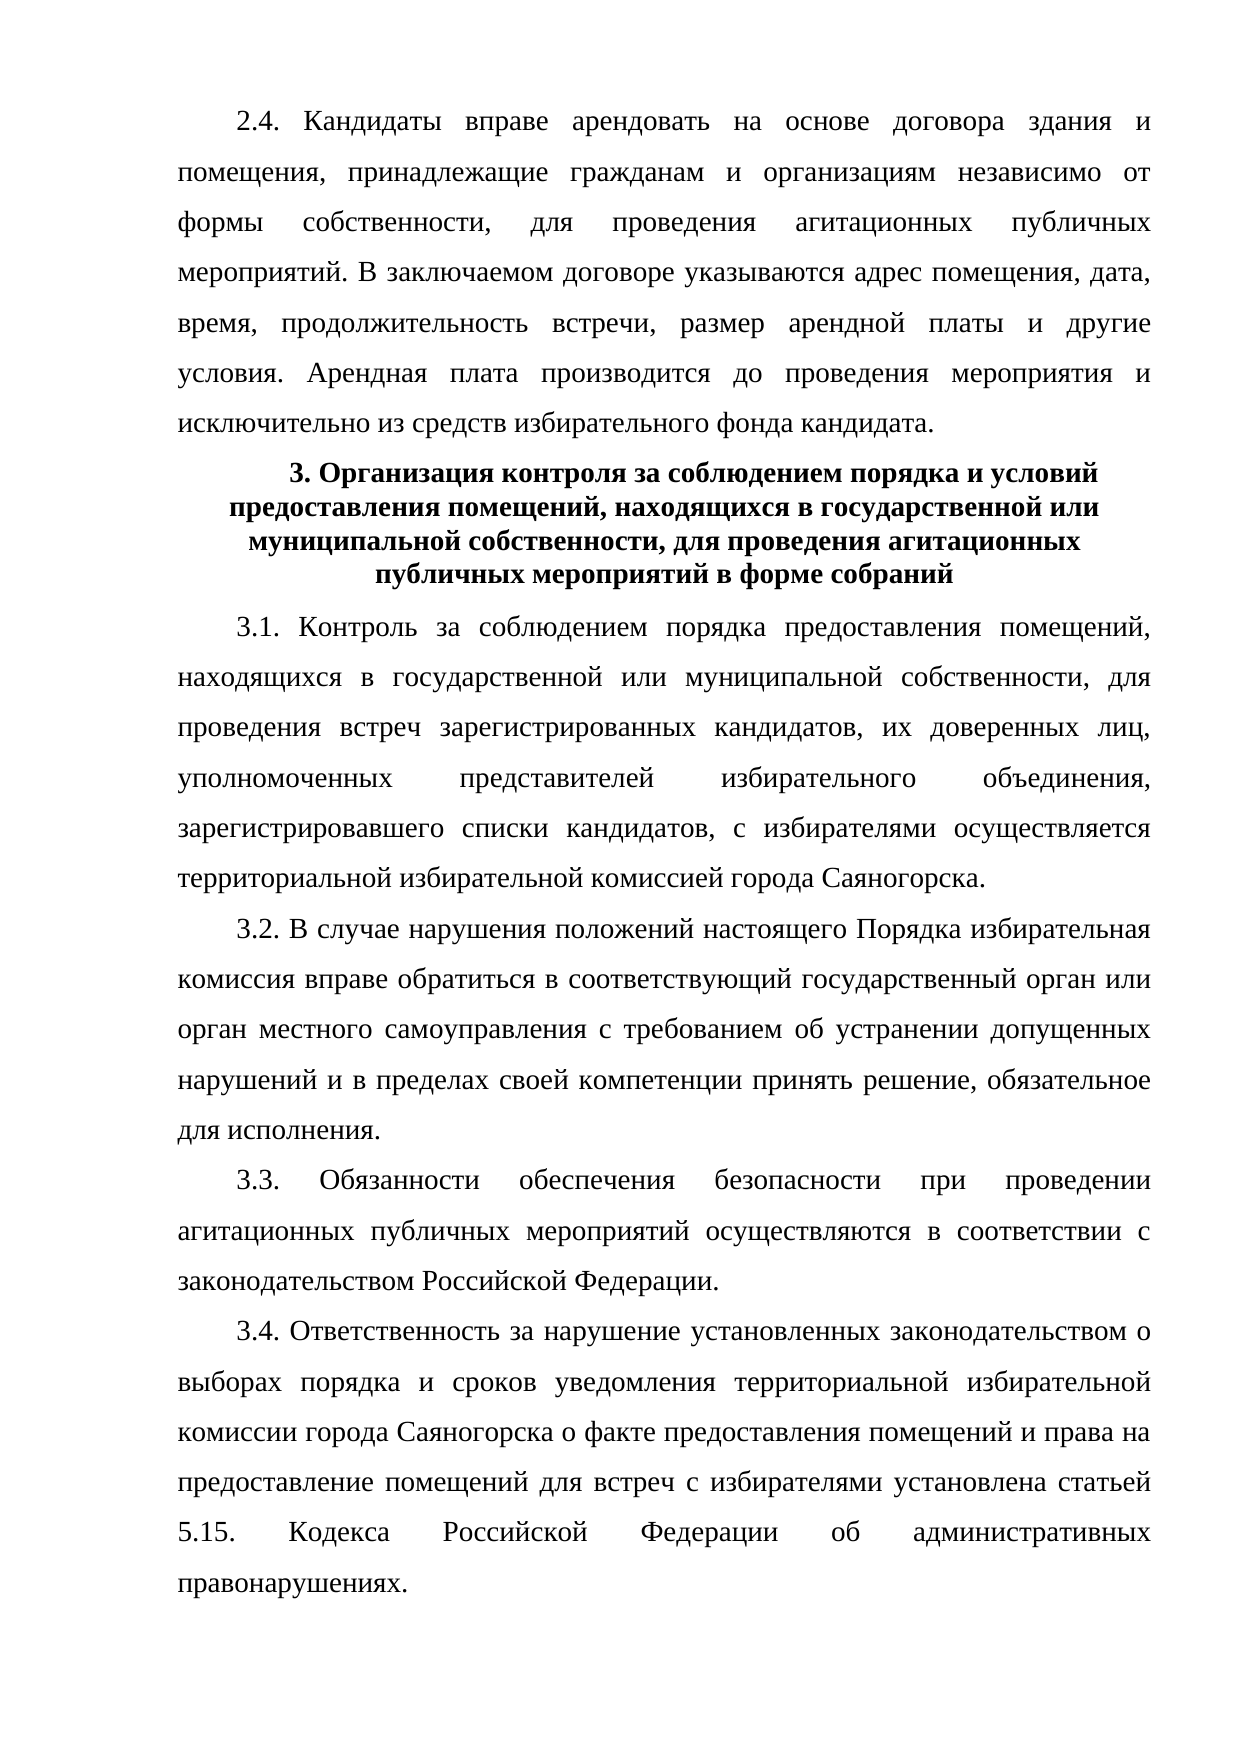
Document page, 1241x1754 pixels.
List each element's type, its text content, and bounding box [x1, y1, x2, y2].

text 3.2. В случае нарушения положений настоящего Порядка избирательная комиссия вправе обратиться в соответствующий государственный орган или орган местного самоуправления с требованием об устранении допущенных нарушений и в пределах своей компетенции принять решение, обязательное для исполнения. [177, 911, 1152, 1146]
text 3. Организация контроля за соблюдением порядка и условий предоставления помещений, находящихся в государственной или муниципальной собственности, для проведения агитационных публичных мероприятий в форме собраний [177, 456, 1152, 590]
text 3.4. Ответственность за нарушение установленных законодательством о выборах порядка и сроков уведомления территориальной избирательной комиссии города Саяногорска о факте предоставления помещений и права на предоставление помещений для встреч с избирателями установлена статьей 5.15. Кодекса Российской Федерации об административных правонарушениях. [177, 1313, 1152, 1598]
text 3.1. Контроль за соблюдением порядка предоставления помещений, находящихся в государственной или муниципальной собственности, для проведения встреч зарегистрированных кандидатов, их доверенных лиц, уполномоченных представителей избирательного объединения, зарегистрировавшего списки кандидатов, с избирателями осуществляется территориальной избирательной комиссией города Саяногорска. [177, 609, 1152, 894]
text 2.4. Кандидаты вправе арендовать на основе договора здания и помещения, принадлежащие гражданам и организациям независимо от формы собственности, для проведения агитационных публичных мероприятий. В заключаемом договоре указываются адрес помещения, дата, время, продолжительность встречи, размер арендной платы и другие условия. Арендная плата производится до проведения мероприятия и исключительно из средств избирательного фонда кандидата. [177, 103, 1152, 439]
text 3.3. Обязанности обеспечения безопасности при проведении агитационных публичных мероприятий осуществляются в соответствии с законодательством Российской Федерации. [177, 1162, 1152, 1297]
